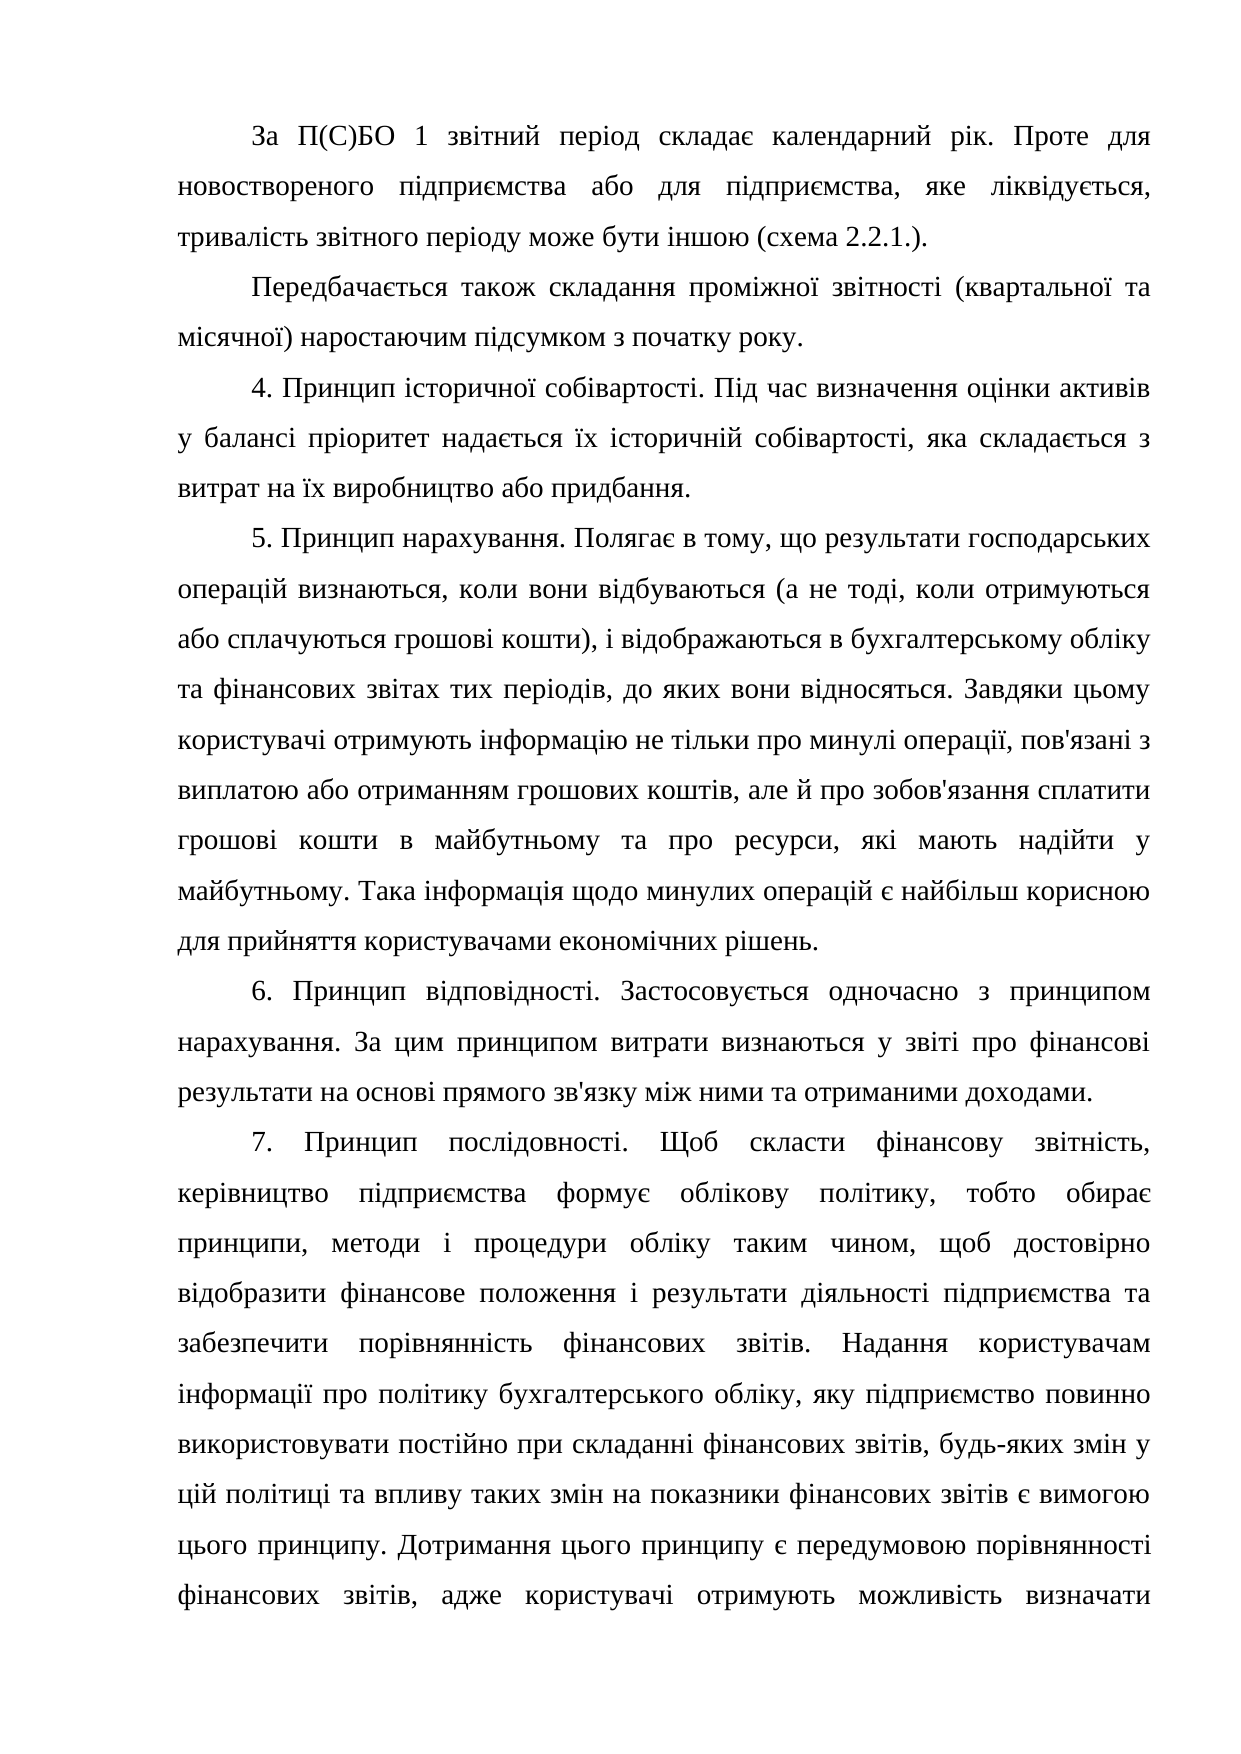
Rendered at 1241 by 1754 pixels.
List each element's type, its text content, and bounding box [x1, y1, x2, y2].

text 5. Принцип нарахування. Полягає в тому, що результати господарських операцій визнаються, коли вони відбуваються (а не тоді, коли отримуються або сплачуються грошові кошти), і відображаються в бухгалтерському обліку та фінансових звітах тих періодів, до яких вони відносяться. Завдяки цьому користувачі отримують інформацію не тільки про минулі операції, пов'язані з виплатою або отриманням грошових коштів, але й про зобов'язання сплатити грошові кошти в майбутньому та про ресурси, які мають надійти у майбутньому. Така інформація щодо минулих операцій є найбільш корисною для прийняття користувачами економічних рішень. [177, 521, 1152, 957]
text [177, 1124, 1152, 1611]
text 4. Принцип історичної собівартості. Під час визначення оцінки активів у балансі пріоритет надається їх історичній собівартості, яка складається з витрат на їх виробництво або придбання. [177, 370, 1152, 504]
text 6. Принцип відповідності. Застосовується одночасно з принципом нарахування. За цим принципом витрати визнаються у звіті про фінансові результати на основі прямого зв'язку між ними та отриманими доходами. [177, 973, 1152, 1108]
text За П(С)БО 1 звітний період складає календарний рік. Проте для новоствореного підприємства або для підприємства, яке ліквідується, тривалість звітного періоду може бути іншою (схема 2.2.1.). [177, 118, 1152, 252]
text Передбачається також складання проміжної звітності (квартальної та місячної) наростаючим підсумком з початку року. [177, 269, 1152, 353]
